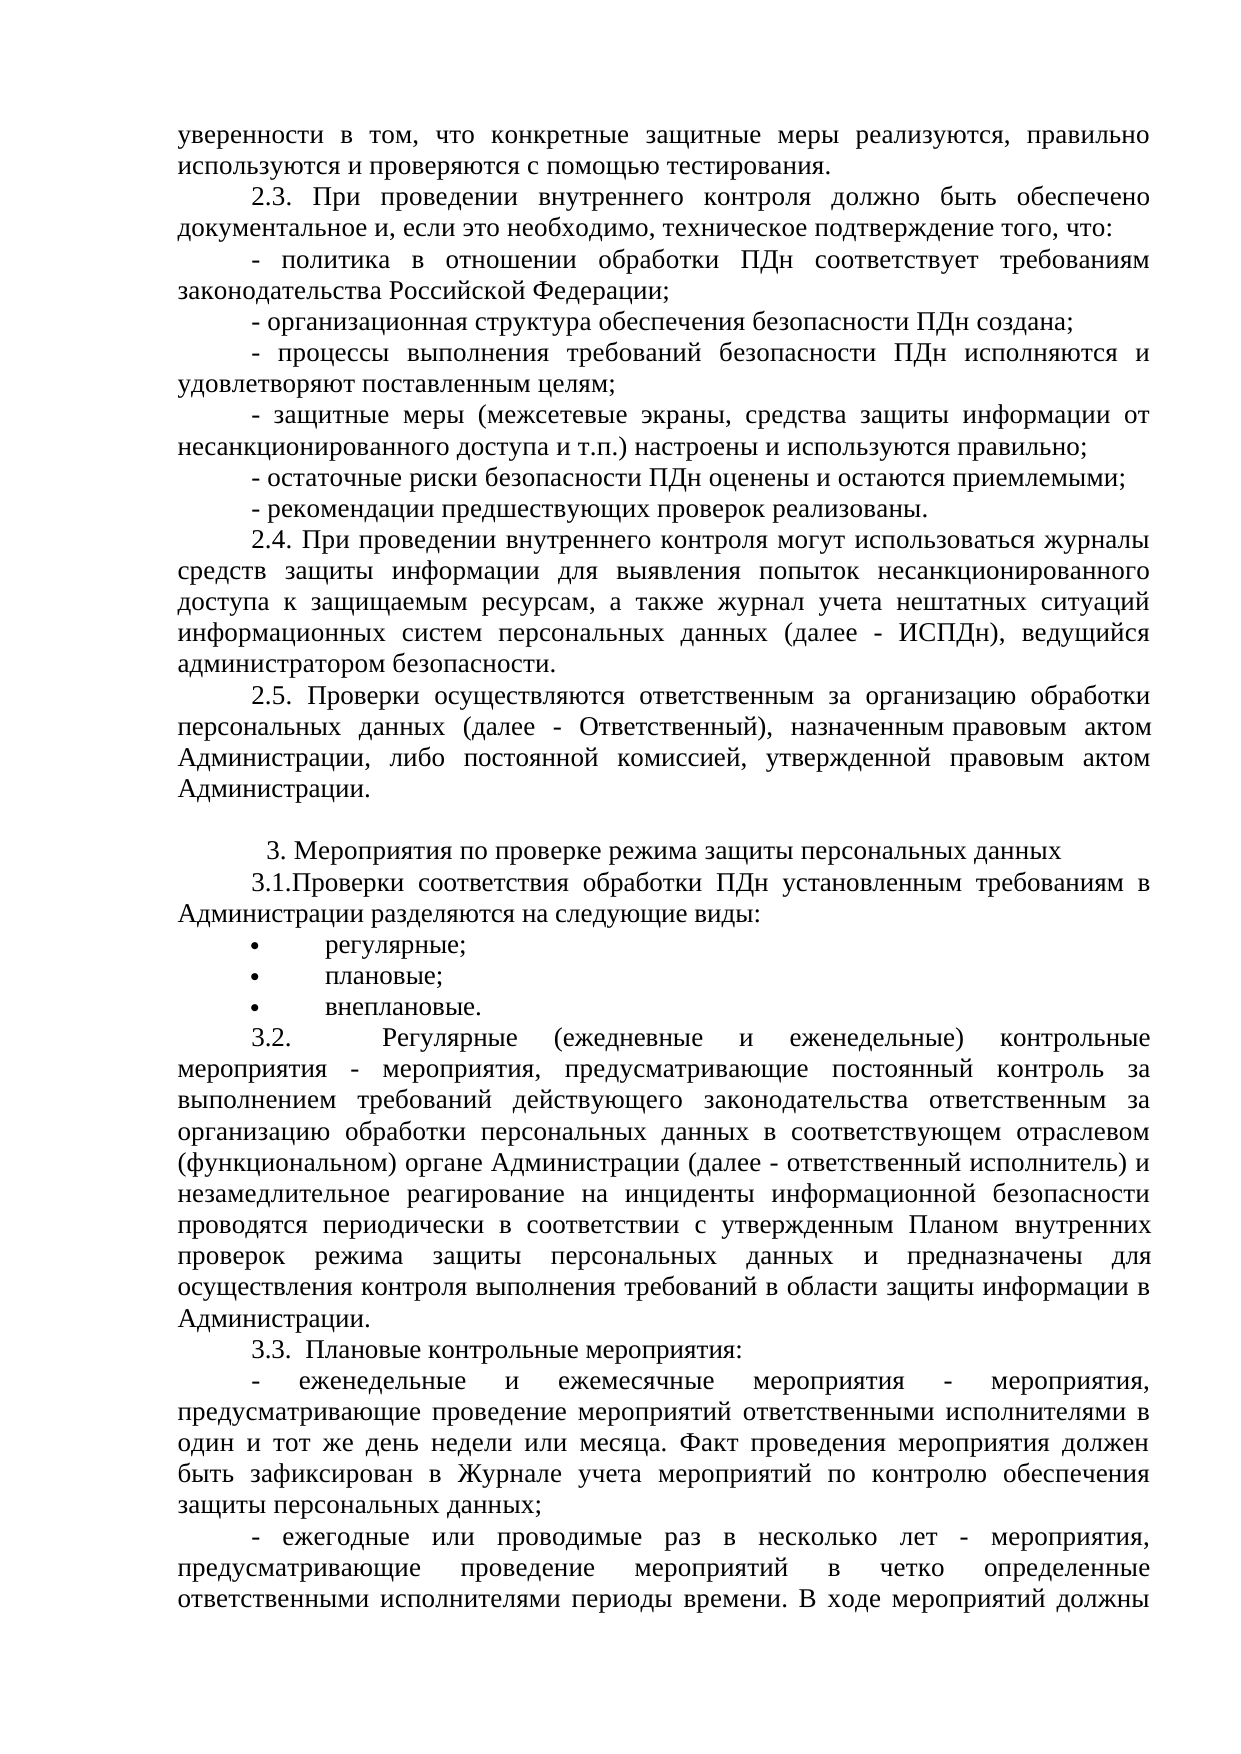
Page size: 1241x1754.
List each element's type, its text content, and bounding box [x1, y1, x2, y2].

text - еженедельные и ежемесячные мероприятия - мероприятия, предусматривающие проведение мероприятий ответственными исполнителями в один и тот же день недели или месяца. Факт проведения мероприятия должен быть зафиксирован в Журнале учета мероприятий по контролю обеспечения защиты персональных данных; [177, 1364, 1152, 1520]
text 3.2. Регулярные (ежедневные и еженедельные) контрольные мероприятия - мероприятия, предусматривающие постоянный контроль за выполнением требований действующего законодательства ответственным за организацию обработки персональных данных в соответствующем отраслевом (функциональном) органе Администрации (далее - ответственный исполнитель) и незамедлительное реагирование на инциденты информационной безопасности проводятся периодически в соответствии с утвержденным Планом внутренних проверок режима защиты персональных данных и предназначены для осуществления контроля выполнения требований в области защиты информации в Администрации. [177, 1021, 1152, 1333]
list внеплановые. [177, 990, 1152, 1021]
text - процессы выполнения требований безопасности ПДн исполняются и удовлетворяют поставленным целям; [177, 336, 1152, 398]
text 3. Мероприятия по проверке режима защиты персональных данных [177, 834, 1152, 866]
list регулярные; [177, 928, 1152, 959]
text - остаточные риски безопасности ПДн оценены и остаются приемлемыми; [177, 461, 1152, 492]
text - рекомендации предшествующих проверок реализованы. [177, 492, 1152, 523]
list плановые; [177, 959, 1152, 990]
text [177, 118, 1152, 180]
text - организационная структура обеспечения безопасности ПДн создана; [177, 305, 1152, 336]
text 2.5. Проверки осуществляются ответственным за организацию обработки персональных данных (далее - Ответственный), назначенным правовым актом Администрации, либо постоянной комиссией, утвержденной правовым актом Администрации. [177, 679, 1152, 803]
text 3.3. Плановые контрольные мероприятия: [177, 1333, 1152, 1364]
text 2.4. При проведении внутреннего контроля могут использоваться журналы средств защиты информации для выявления попыток несанкционированного доступа к защищаемым ресурсам, а также журнал учета нештатных ситуаций информационных систем персональных данных (далее - ИСПДн), ведущийся администратором безопасности. [177, 523, 1152, 679]
text - защитные меры (межсетевые экраны, средства защиты информации от несанкционированного доступа и т.п.) настроены и используются правильно; [177, 398, 1152, 461]
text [177, 1520, 1152, 1613]
text - политика в отношении обработки ПДн соответствует требованиям законодательства Российской Федерации; [177, 243, 1152, 305]
text 3.1.Проверки соответствия обработки ПДн установленным требованиям в Администрации разделяются на следующие виды: [177, 866, 1152, 928]
text 2.3. При проведении внутреннего контроля должно быть обеспечено документальное и, если это необходимо, техническое подтверждение того, что: [177, 180, 1152, 243]
